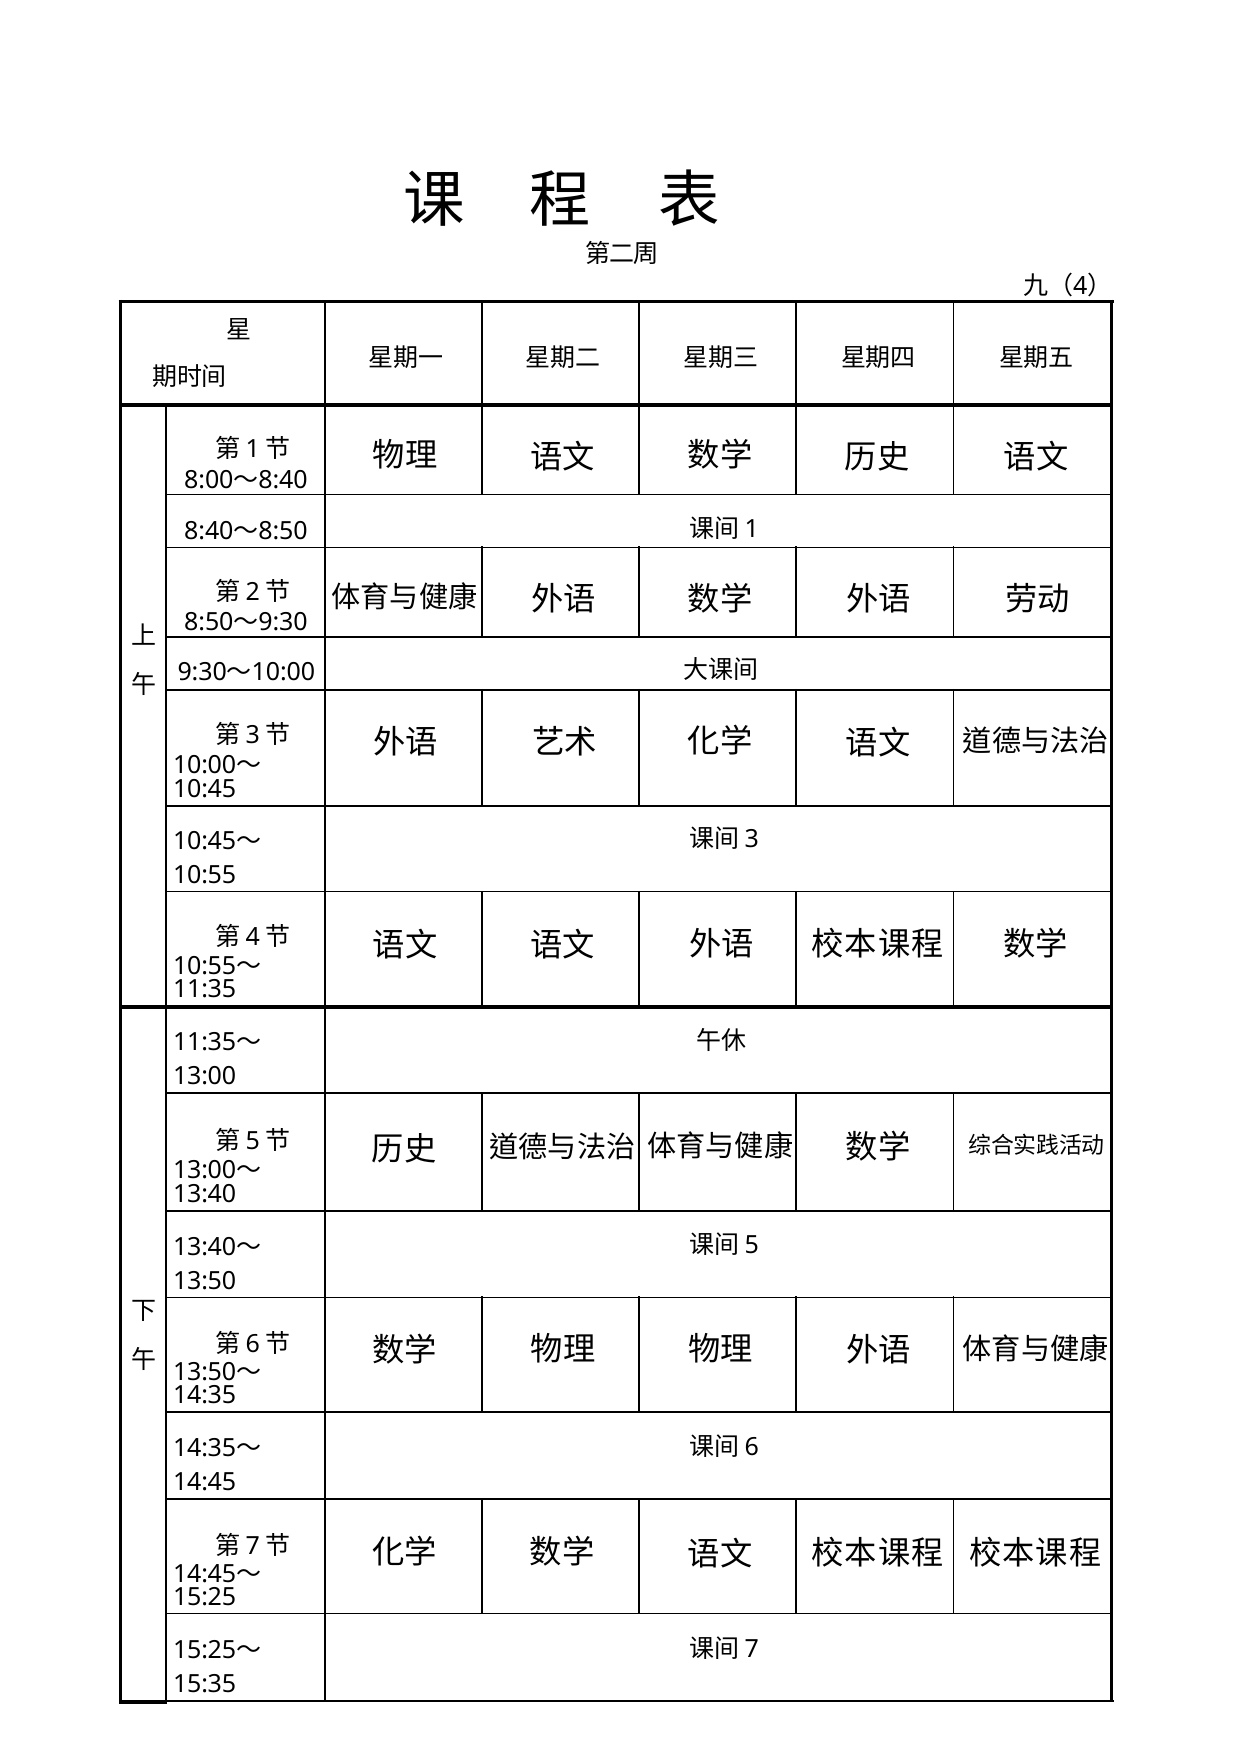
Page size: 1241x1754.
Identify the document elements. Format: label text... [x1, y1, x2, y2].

table_cell 课间6 [326, 1413, 1110, 1498]
table_cell 物理 [640, 1298, 795, 1411]
table_cell 化学 [326, 1500, 481, 1612]
table_cell 下 午 [122, 1009, 165, 1700]
table_cell 劳动 [954, 548, 1110, 636]
table_cell 语文 [954, 407, 1110, 493]
table_cell 数学 [640, 407, 795, 493]
table_cell 语文 [640, 1500, 795, 1612]
table_header 星期三 [640, 303, 795, 403]
table_cell 第1节 8:00～8:40 [167, 407, 324, 493]
table_cell 体育与健康 [326, 548, 481, 636]
table_cell 第4节 10:55～11:35 [167, 892, 324, 1005]
table_cell 15:25～15:35 [167, 1614, 324, 1700]
table_cell 课间3 [326, 807, 1110, 891]
table_cell 9:30～10:00 [167, 638, 324, 689]
table_cell 语文 [797, 691, 953, 805]
table_cell 外语 [640, 892, 795, 1005]
table_cell 校本课程 [954, 1500, 1110, 1612]
table_cell 第5节 13:00～13:40 [167, 1094, 324, 1210]
table_cell 第7节 14:45～15:25 [167, 1500, 324, 1612]
table_cell 历史 [797, 407, 953, 493]
table_cell 数学 [797, 1094, 953, 1210]
table_header 星期一 [326, 303, 481, 403]
table_cell 外语 [797, 1298, 953, 1411]
table_cell 数学 [640, 548, 795, 636]
table_cell 语文 [326, 892, 481, 1005]
table_cell 历史 [326, 1094, 481, 1210]
table_cell 化学 [640, 691, 795, 805]
table_cell 13:40～13:50 [167, 1212, 324, 1296]
text 九（4） [120, 273, 1112, 299]
table_header 星期二 [483, 303, 638, 403]
table_cell 10:45～10:55 [167, 807, 324, 891]
table_cell 上 午 [122, 407, 165, 1005]
table_cell 大课间 [326, 638, 1110, 689]
table_cell 校本课程 [797, 892, 953, 1005]
table_cell 8:40～8:50 [167, 495, 324, 546]
table_cell 午休 [326, 1009, 1110, 1092]
table_cell 课间5 [326, 1212, 1110, 1296]
table_cell 外语 [326, 691, 481, 805]
table_cell 课间1 [326, 495, 1110, 546]
table_cell 课间7 [326, 1614, 1110, 1700]
table_header 星期时间 [122, 303, 324, 403]
table_header 星期五 [954, 303, 1110, 403]
table_cell 第6节 13:50～14:35 [167, 1298, 324, 1411]
table_cell 物理 [483, 1298, 638, 1411]
table_cell 道德与法治 [954, 691, 1110, 805]
text 第二周 [585, 237, 1116, 269]
table_cell 语文 [483, 892, 638, 1005]
table_cell 艺术 [483, 691, 638, 805]
table_cell 数学 [326, 1298, 481, 1411]
table_cell 综合实践活动 [954, 1094, 1110, 1210]
table_cell 物理 [326, 407, 481, 493]
table_cell 数学 [483, 1500, 638, 1612]
table_header 星期四 [797, 303, 953, 403]
table_cell 道德与法治 [483, 1094, 638, 1210]
text 课 程 表 [403, 159, 1116, 237]
table_cell 外语 [797, 548, 953, 636]
table_cell 数学 [954, 892, 1110, 1005]
table_cell 校本课程 [797, 1500, 953, 1612]
table_cell 第3节 10:00～10:45 [167, 691, 324, 805]
table_cell 第2节 8:50～9:30 [167, 548, 324, 636]
table_cell 体育与健康 [640, 1094, 795, 1210]
table_cell 语文 [483, 407, 638, 493]
table_cell 14:35～14:45 [167, 1413, 324, 1498]
table_cell 外语 [483, 548, 638, 636]
table_cell 体育与健康 [954, 1298, 1110, 1411]
table_cell 11:35～13:00 [167, 1009, 324, 1092]
